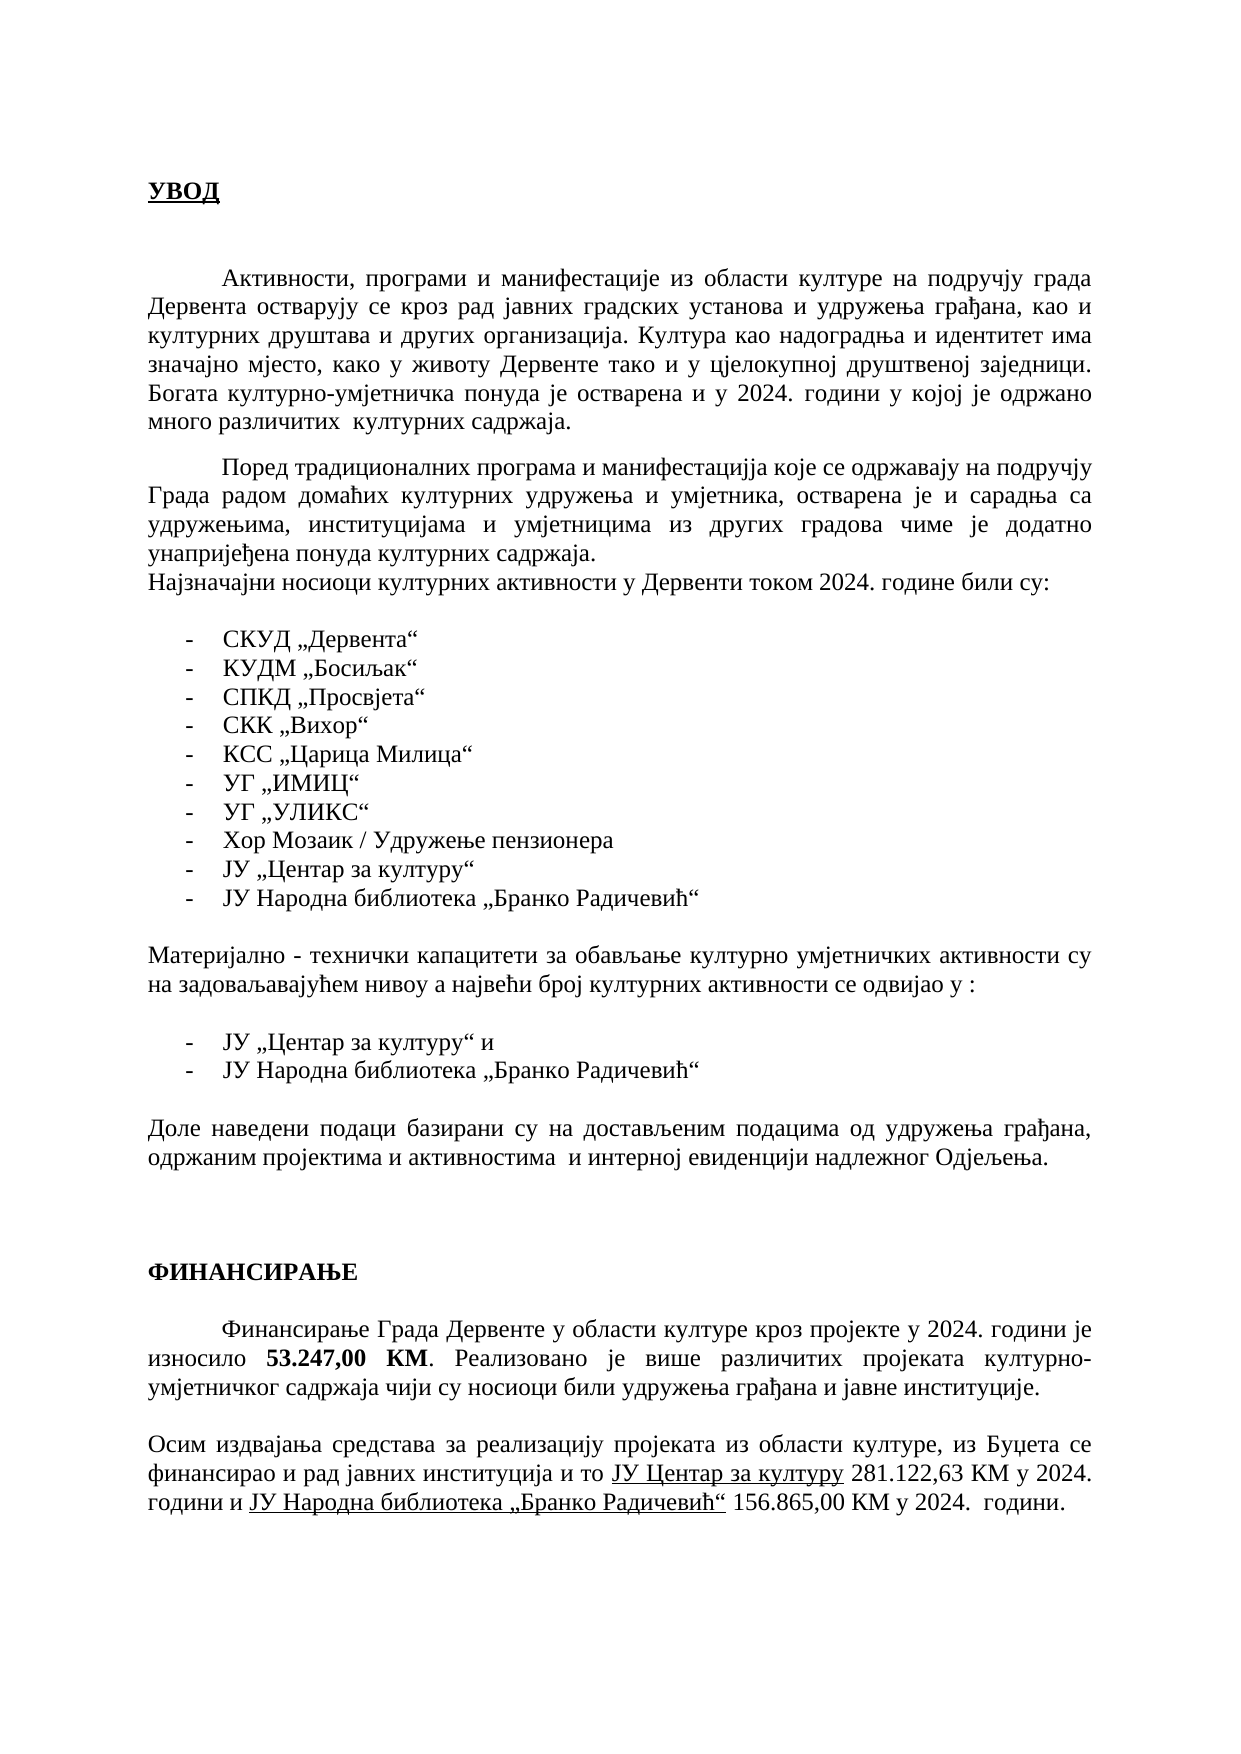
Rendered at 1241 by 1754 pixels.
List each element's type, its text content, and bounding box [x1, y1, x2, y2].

list ЈУ „Центар за културу“ [185, 854, 1093, 883]
list ЈУ Народна библиотека „Бранко Радичевић“ [185, 1056, 1093, 1084]
list ЈУ Народна библиотека „Бранко Радичевић“ [185, 883, 1093, 912]
text Поред традиционалних програма и манифестацијја које се одржавају на подручју [221, 452, 1093, 481]
text Активности, програми и манифестације из области културе на подручју града Дервента остварују се кроз рад јавних градских установа и удружења грађана, као и културних друштава и других организација. Култура као надоградња и идентитет има значајно мјесто, како у животу Дервенте тако и у цјелокупној друштвеној заједници. Богата културно-умјетничка понуда је остварена и у 2024. години у којој је одржано много различитих културних садржаја. [148, 263, 1093, 435]
list СПКД „Просвјета“ [185, 682, 1093, 711]
text УВОД [148, 176, 1093, 205]
list Хор Мозаик / Удружење пензионера [185, 826, 1093, 854]
list КСС „Царица Милица“ [185, 739, 1093, 768]
text Финансирање Града Дервенте у области културе кроз пројекте у 2024. години је износило 53.247,00 КМ. Реализовано је више различитих пројеката културно-умјетничког садржаја чији су носиоци били удружења грађана и јавне институције. [148, 1314, 1093, 1401]
list УГ „УЛИКС“ [185, 797, 1093, 826]
list ЈУ „Центар за културу“ и [185, 1027, 1093, 1056]
list УГ „ИМИЦ“ [185, 768, 1093, 797]
text Материјално - технички капацитети за обављање културно умјетничких активности су на задоваљавајућем нивоу а највећи број културних активности се одвијао у : [148, 941, 1093, 998]
list КУДМ „Босиљак“ [185, 653, 1093, 682]
list СКУД „Дервента“ [185, 624, 1093, 653]
text Града радом домаћих културних удружења и умјетника, остварена је и сарадња са удружењима, институцијама и умјетницима из других градова чиме је додатно унапријеђена понуда културних садржаја. [148, 481, 1093, 567]
text ФИНАНСИРАЊЕ [148, 1257, 1093, 1286]
list СКК „Вихор“ [185, 711, 1093, 739]
text Доле наведени подаци базирани су на достављеним подацима од удружења грађана, одржаним пројектима и активностима и интерној евиденцији надлежног Одјељења. [148, 1113, 1093, 1171]
text Најзначајни носиоци културних активности у Дервенти током 2024. године били су: [148, 567, 1093, 596]
text Осим издвајања средстава за реализацију пројеката из области културе, из Буџета се финансирао и рад јавних институција и то ЈУ Центар за културу 281.122,63 КМ у 2024. години и ЈУ Народна библиотека „Бранко Радичевић“ 156.865,00 КМ у 2024. години. [148, 1429, 1093, 1516]
